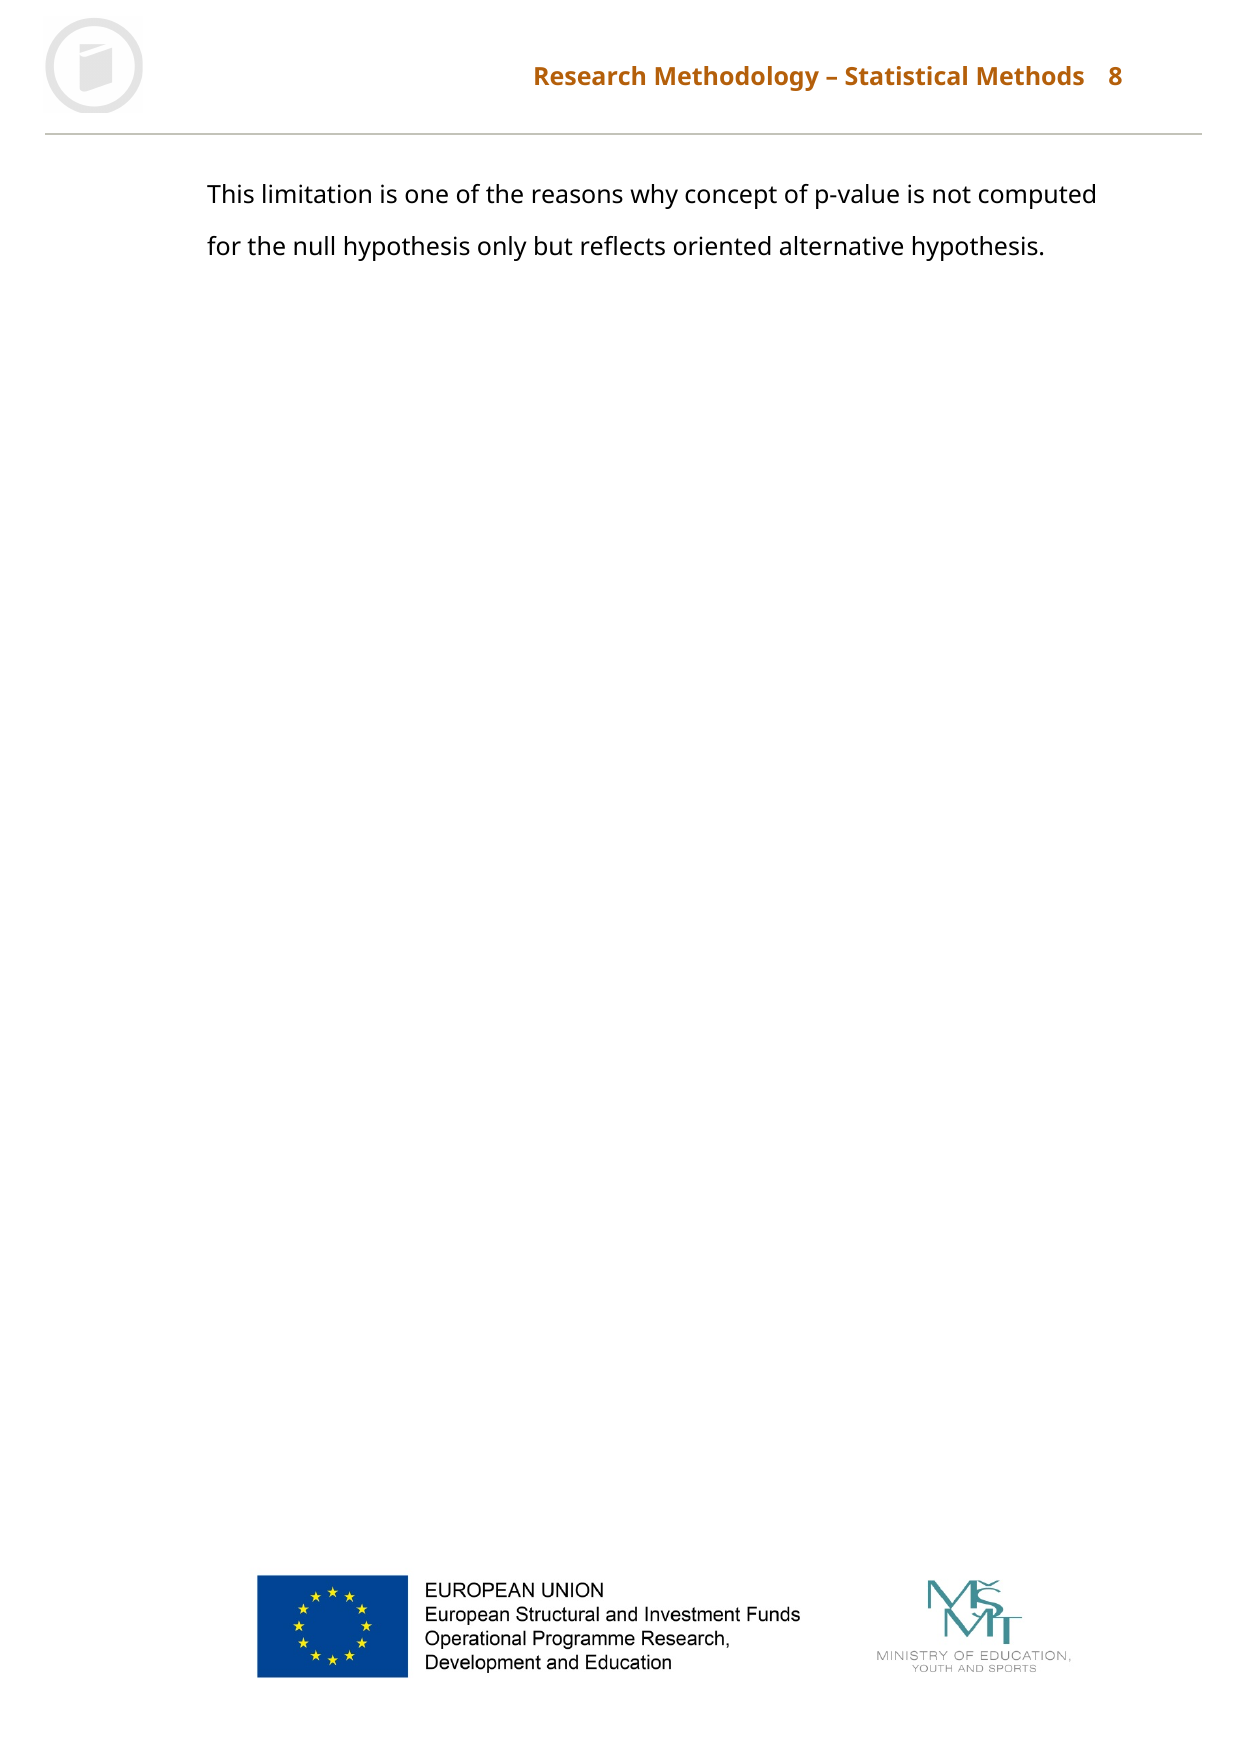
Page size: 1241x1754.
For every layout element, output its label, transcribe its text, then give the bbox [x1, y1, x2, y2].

text This limitation is one of the reasons why concept of p-value is not computed for the null hypothesis only but reflects oriented alternative hypothesis. [207, 177, 1122, 262]
picture [206, 1524, 1121, 1728]
